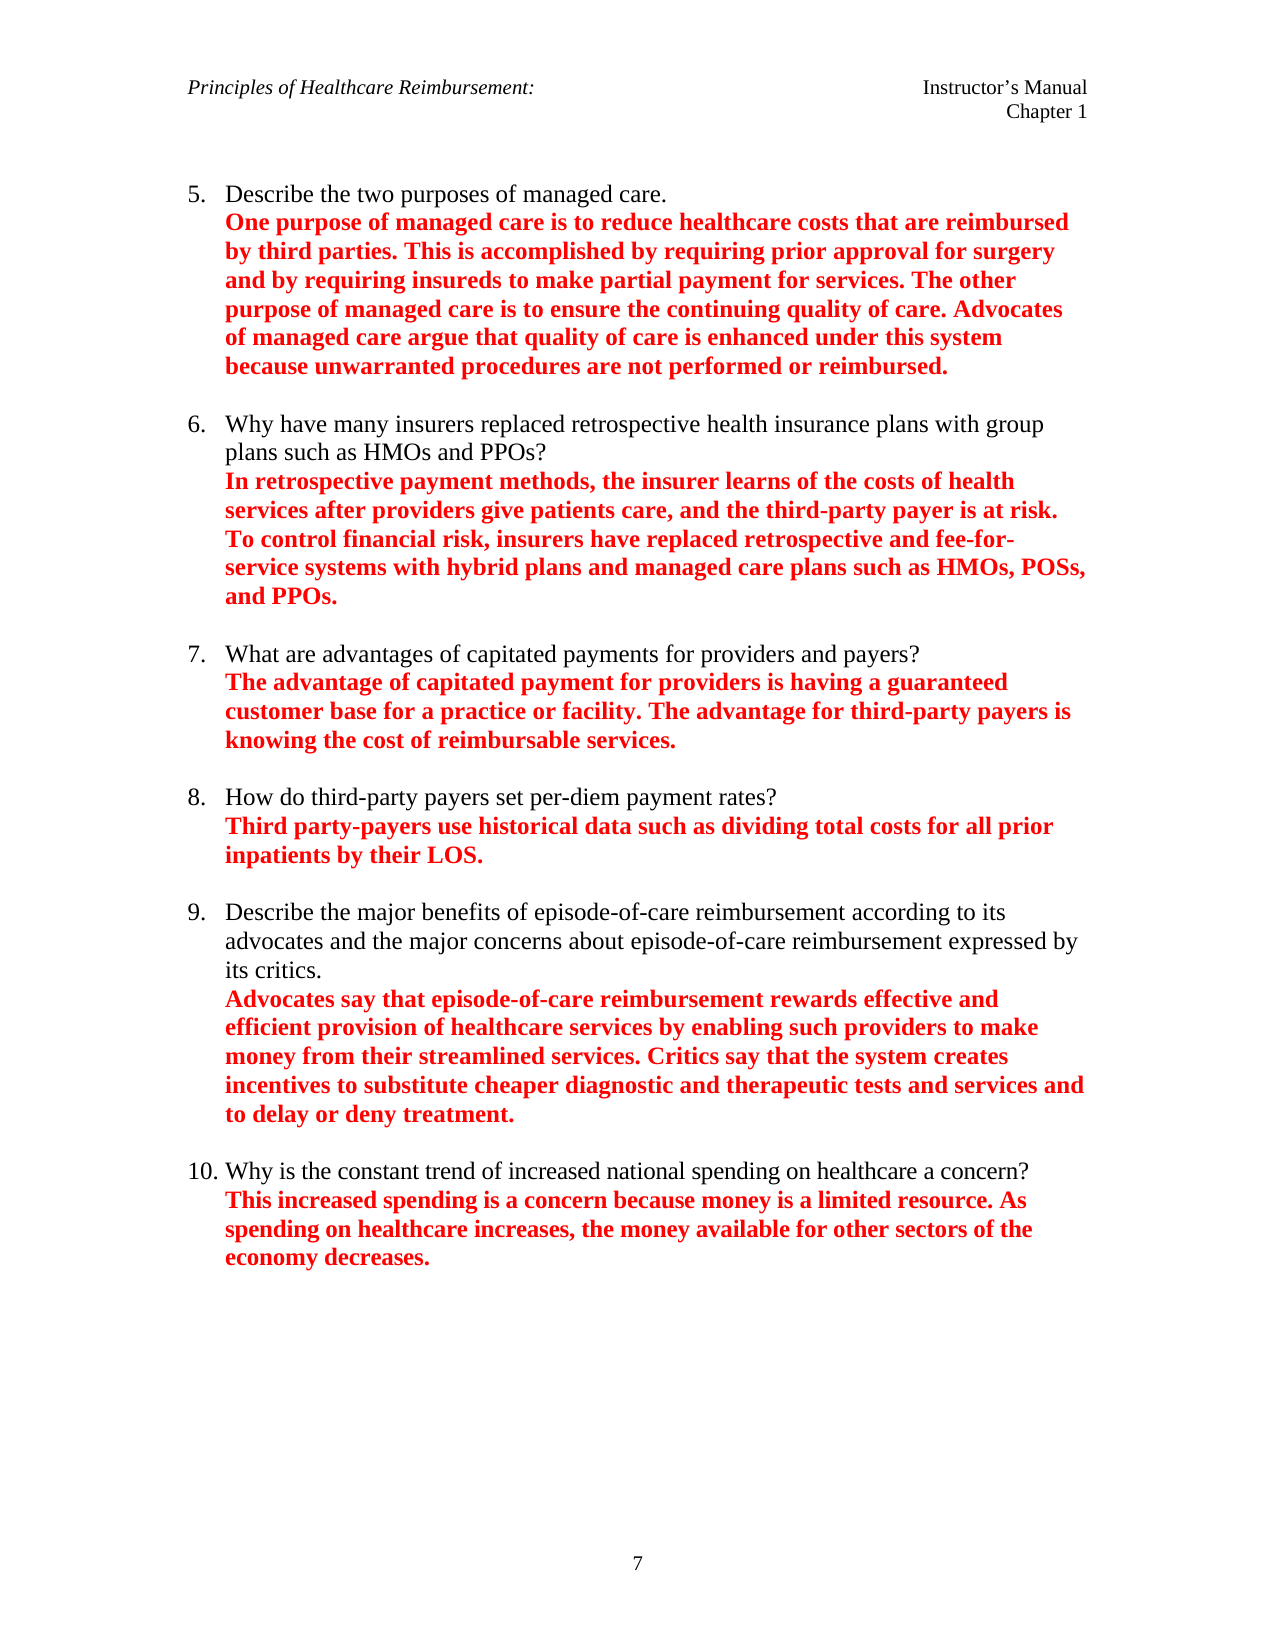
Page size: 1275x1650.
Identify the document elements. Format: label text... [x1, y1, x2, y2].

text One purpose of managed care is to reduce healthcare costs that are reimbursed by third parties. This is accomplished by requiring prior approval for surgery and by requiring insureds to make partial payment for services. The other purpose of managed care is to ensure the continuing quality of care. Advocates of managed care argue that quality of care is enhanced under this system because unwarranted procedures are not performed or reimbursed. [187, 207, 1087, 380]
text 5. Describe the two purposes of managed care. [187, 179, 1087, 207]
text 6. Why have many insurers replaced retrospective health insurance plans with group plans such as HMOs and PPOs? [187, 409, 1087, 466]
text This increased spending is a concern because money is a limited resource. As spending on healthcare increases, the money available for other sectors of the economy decreases. [187, 1185, 1087, 1271]
text Advocates say that episode-of-care reimbursement rewards effective and efficient provision of healthcare services by enabling such providers to make money from their streamlined services. Critics say that the system creates incentives to substitute cheaper diagnostic and therapeutic tests and services and to delay or deny treatment. [187, 984, 1087, 1127]
text 10. Why is the constant trend of increased national spending on healthcare a concern? [187, 1156, 1087, 1185]
text Third party-payers use historical data such as dividing total costs for all prior inpatients by their LOS. [187, 811, 1087, 869]
text 7. What are advantages of capitated payments for providers and payers? [187, 639, 1087, 667]
text In retrospective payment methods, the insurer learns of the costs of health services after providers give patients care, and the third-party payer is at risk. To control financial risk, insurers have replaced retrospective and fee-for-service systems with hybrid plans and managed care plans such as HMOs, POSs, and PPOs. [187, 466, 1087, 610]
text 9. Describe the major benefits of episode-of-care reimbursement according to its advocates and the major concerns about episode-of-care reimbursement expressed by its critics. [187, 897, 1087, 984]
text 8. How do third-party payers set per-diem payment rates? [187, 782, 1087, 811]
text The advantage of capitated payment for providers is having a guaranteed customer base for a practice or facility. The advantage for third-party payers is knowing the cost of reimbursable services. [187, 667, 1087, 754]
